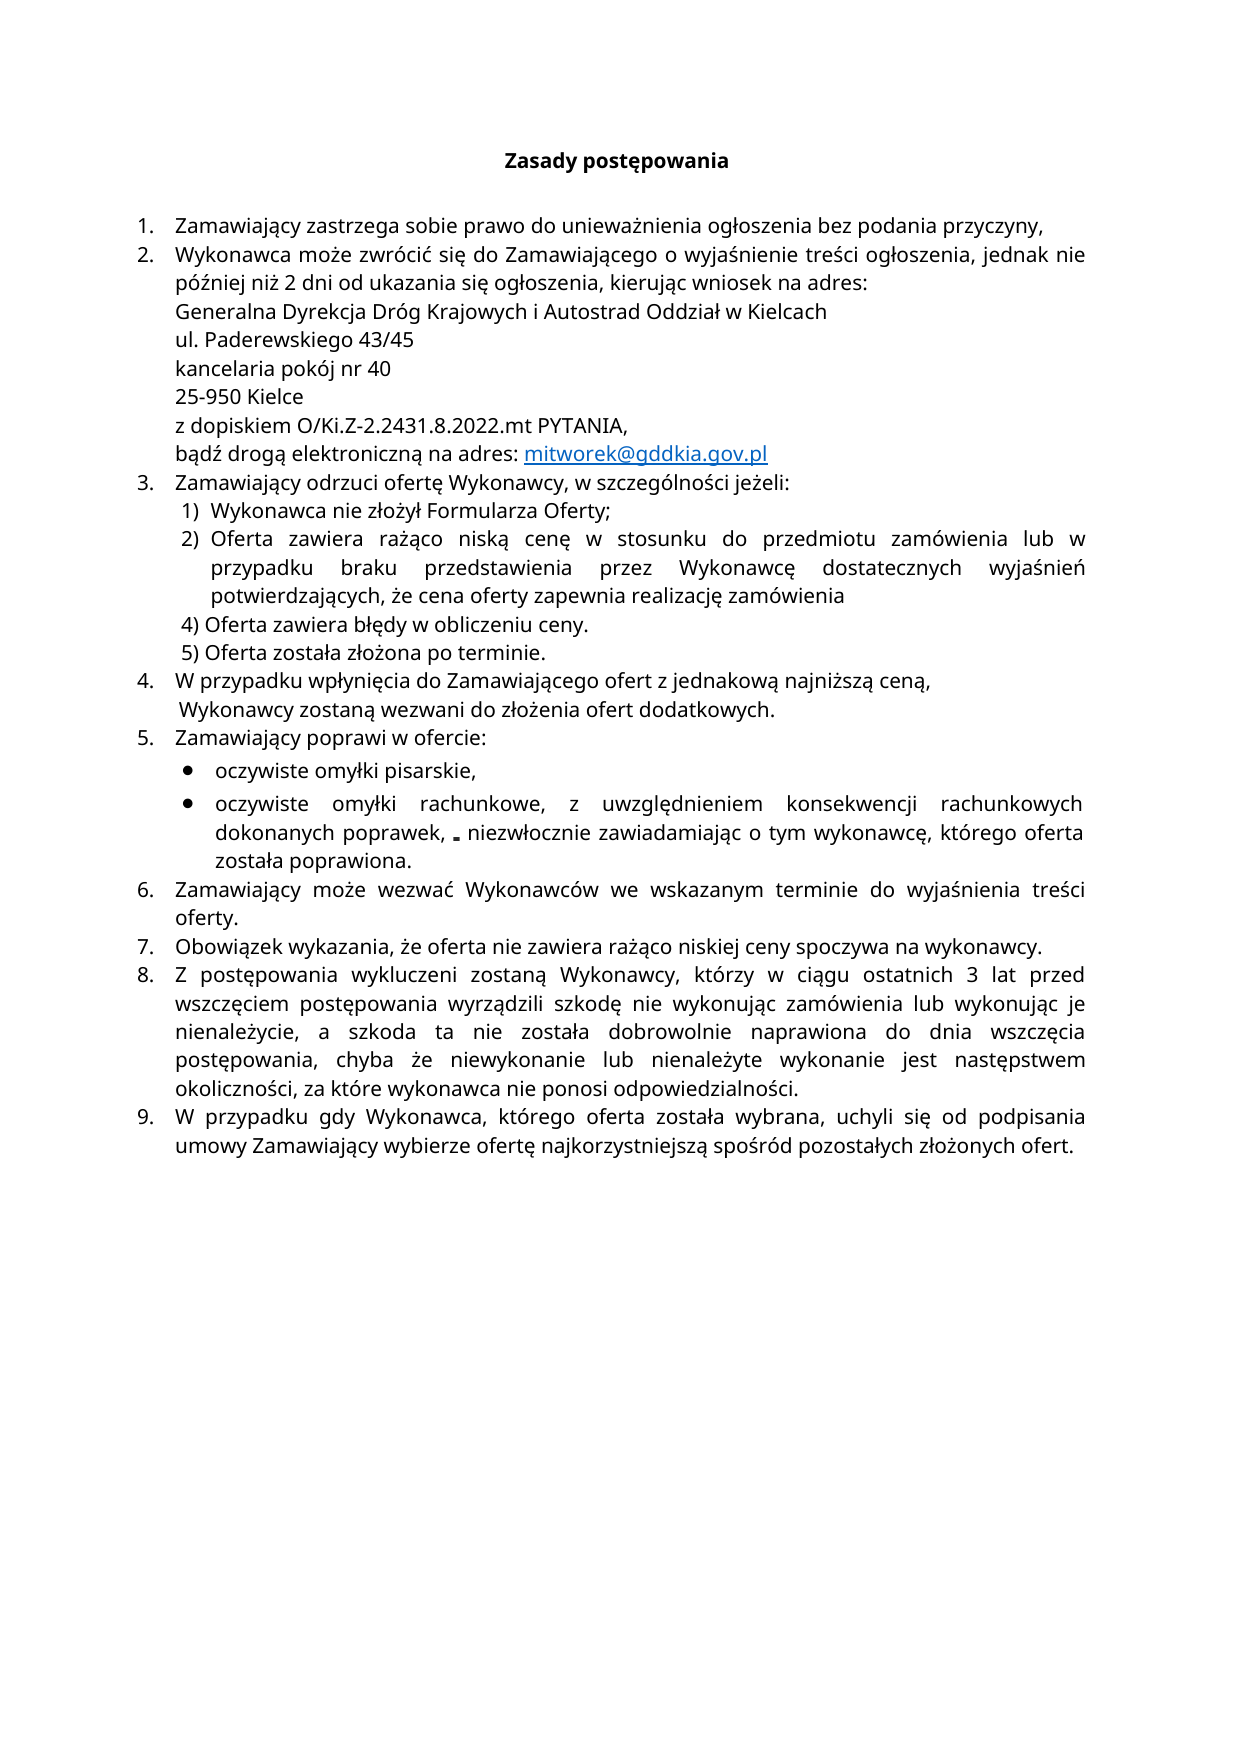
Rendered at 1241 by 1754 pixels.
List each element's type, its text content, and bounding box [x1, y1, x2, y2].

text bądź drogą elektroniczną na adres: mitworek@gddkia.gov.pl [175, 439, 1087, 468]
list Zamawiający może wezwać Wykonawców we wskazanym terminie do wyjaśnienia treści oferty. [137, 875, 1087, 932]
text z dopiskiem O/Ki.Z-2.2431.8.2022.mt PYTANIA, [175, 411, 1087, 439]
list Zamawiający poprawi w ofercie: [137, 723, 1087, 752]
text Wykonawcy zostaną wezwani do złożenia ofert dodatkowych. [178, 695, 1081, 723]
list oczywiste omyłki rachunkowe, z uwzględnieniem konsekwencji rachunkowych dokonanych poprawek, niezwłocznie zawiadamiając o tym wykonawcę, którego oferta została poprawiona. [181, 785, 1084, 875]
list W przypadku wpłynięcia do Zamawiającego ofert z jednakową najniższą ceną, [137, 667, 1087, 695]
text 4) Oferta zawiera błędy w obliczeniu ceny. [181, 610, 642, 638]
text Generalna Dyrekcja Dróg Krajowych i Autostrad Oddział w Kielcach [175, 297, 1087, 325]
text 25-950 Kielce [175, 382, 1087, 411]
list Zamawiający zastrzega sobie prawo do unieważnienia ogłoszenia bez podania przyczyny, [137, 212, 1087, 240]
subtitle Zasady postępowania [145, 147, 1089, 175]
list Wykonawca nie złożył Formularza Oferty; [181, 496, 1087, 524]
list W przypadku gdy Wykonawca, którego oferta została wybrana, uchyli się od podpisania umowy Zamawiający wybierze ofertę najkorzystniejszą spośród pozostałych złożonych ofert. [137, 1102, 1087, 1159]
list Zamawiający odrzuci ofertę Wykonawcy, w szczególności jeżeli: [137, 468, 1087, 496]
text ul. Paderewskiego 43/45 [175, 325, 1087, 354]
list oczywiste omyłki pisarskie, [181, 752, 1084, 785]
list Oferta zawiera rażąco niską cenę w stosunku do przedmiotu zamówienia lub w przypadku braku przedstawienia przez Wykonawcę dostatecznych wyjaśnień potwierdzających, że cena oferty zapewnia realizację zamówienia [181, 524, 1087, 610]
text 5) Oferta została złożona po terminie. [181, 638, 642, 667]
list Obowiązek wykazania, że oferta nie zawiera rażąco niskiej ceny spoczywa na wykonawcy. [137, 932, 1087, 960]
text kancelaria pokój nr 40 [175, 354, 1087, 382]
list Z postępowania wykluczeni zostaną Wykonawcy, którzy w ciągu ostatnich 3 lat przed wszczęciem postępowania wyrządzili szkodę nie wykonując zamówienia lub wykonując je nienależycie, a szkoda ta nie została dobrowolnie naprawiona do dnia wszczęcia postępowania, chyba że niewykonanie lub nienależyte wykonanie jest następstwem okoliczności, za które wykonawca nie ponosi odpowiedzialności. [137, 960, 1087, 1102]
list Wykonawca może zwrócić się do Zamawiającego o wyjaśnienie treści ogłoszenia, jednak nie później niż 2 dni od ukazania się ogłoszenia, kierując wniosek na adres: [137, 240, 1087, 297]
